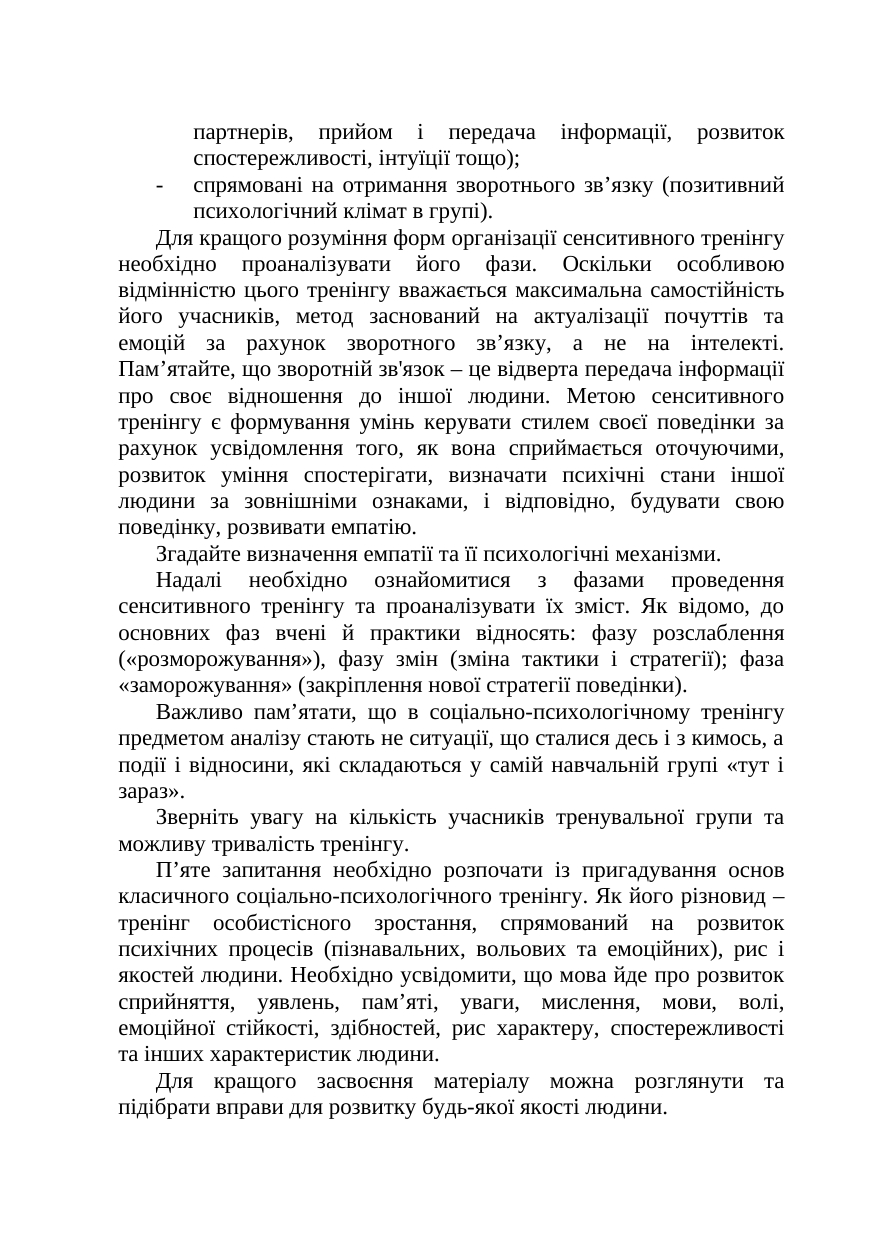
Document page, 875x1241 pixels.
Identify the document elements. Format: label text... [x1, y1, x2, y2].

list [156, 118, 785, 171]
text Згадайте визначення емпатії та її психологічні механізми. [118, 540, 785, 566]
text Надалі необхідно ознайомитися з фазами проведення сенситивного тренінгу та проаналізувати їх зміст. Як відомо, до основних фаз вчені й практики відносять: фазу розслаблення («розморожування»), фазу змін (зміна тактики і стратегії); фаза «заморожування» (закріплення нової стратегії поведінки). [118, 566, 785, 698]
text Важливо пам’ятати, що в соціально-психологічному тренінгу предметом аналізу стають не ситуації, що сталися десь і з кимось, а події і відносини, які складаються у самій навчальній групі «тут і зараз». [118, 698, 785, 803]
text Для кращого засвоєння матеріалу можна розглянути та підібрати вправи для розвитку будь-якої якості людини. [118, 1067, 785, 1119]
text П’яте запитання необхідно розпочати із пригадування основ класичного соціально-психологічного тренінгу. Як його різновид – тренінг особистісного зростання, спрямований на розвиток психічних процесів (пізнавальних, вольових та емоційних), рис і якостей людини. Необхідно усвідомити, що мова йде про розвиток сприйняття, уявлень, пам’яті, уваги, мислення, мови, волі, емоційної стійкості, здібностей, рис характеру, спостережливості та інших характеристик людини. [118, 856, 785, 1067]
list спрямовані на отримання зворотнього зв’язку (позитивний психологічний клімат в групі). [156, 171, 785, 223]
text Для кращого розуміння форм організації сенситивного тренінгу необхідно проаналізувати його фази. Оскільки особливою відмінністю цього тренінгу вважається максимальна самостійність його учасників, метод заснований на актуалізації почуттів та емоцій за рахунок зворотного зв’язку, а не на інтелекті. Пам’ятайте, що зворотній зв'язок – це відверта передача інформації про своє відношення до іншої людини. Метою сенситивного тренінгу є формування умінь керувати стилем своєї поведінки за рахунок усвідомлення того, як вона сприймається оточуючими, розвиток уміння спостерігати, визначати психічні стани іншої людини за зовнішніми ознаками, і відповідно, будувати свою поведінку, розвивати емпатію. [118, 223, 785, 540]
text Зверніть увагу на кількість учасників тренувальної групи та можливу тривалість тренінгу. [118, 803, 785, 856]
